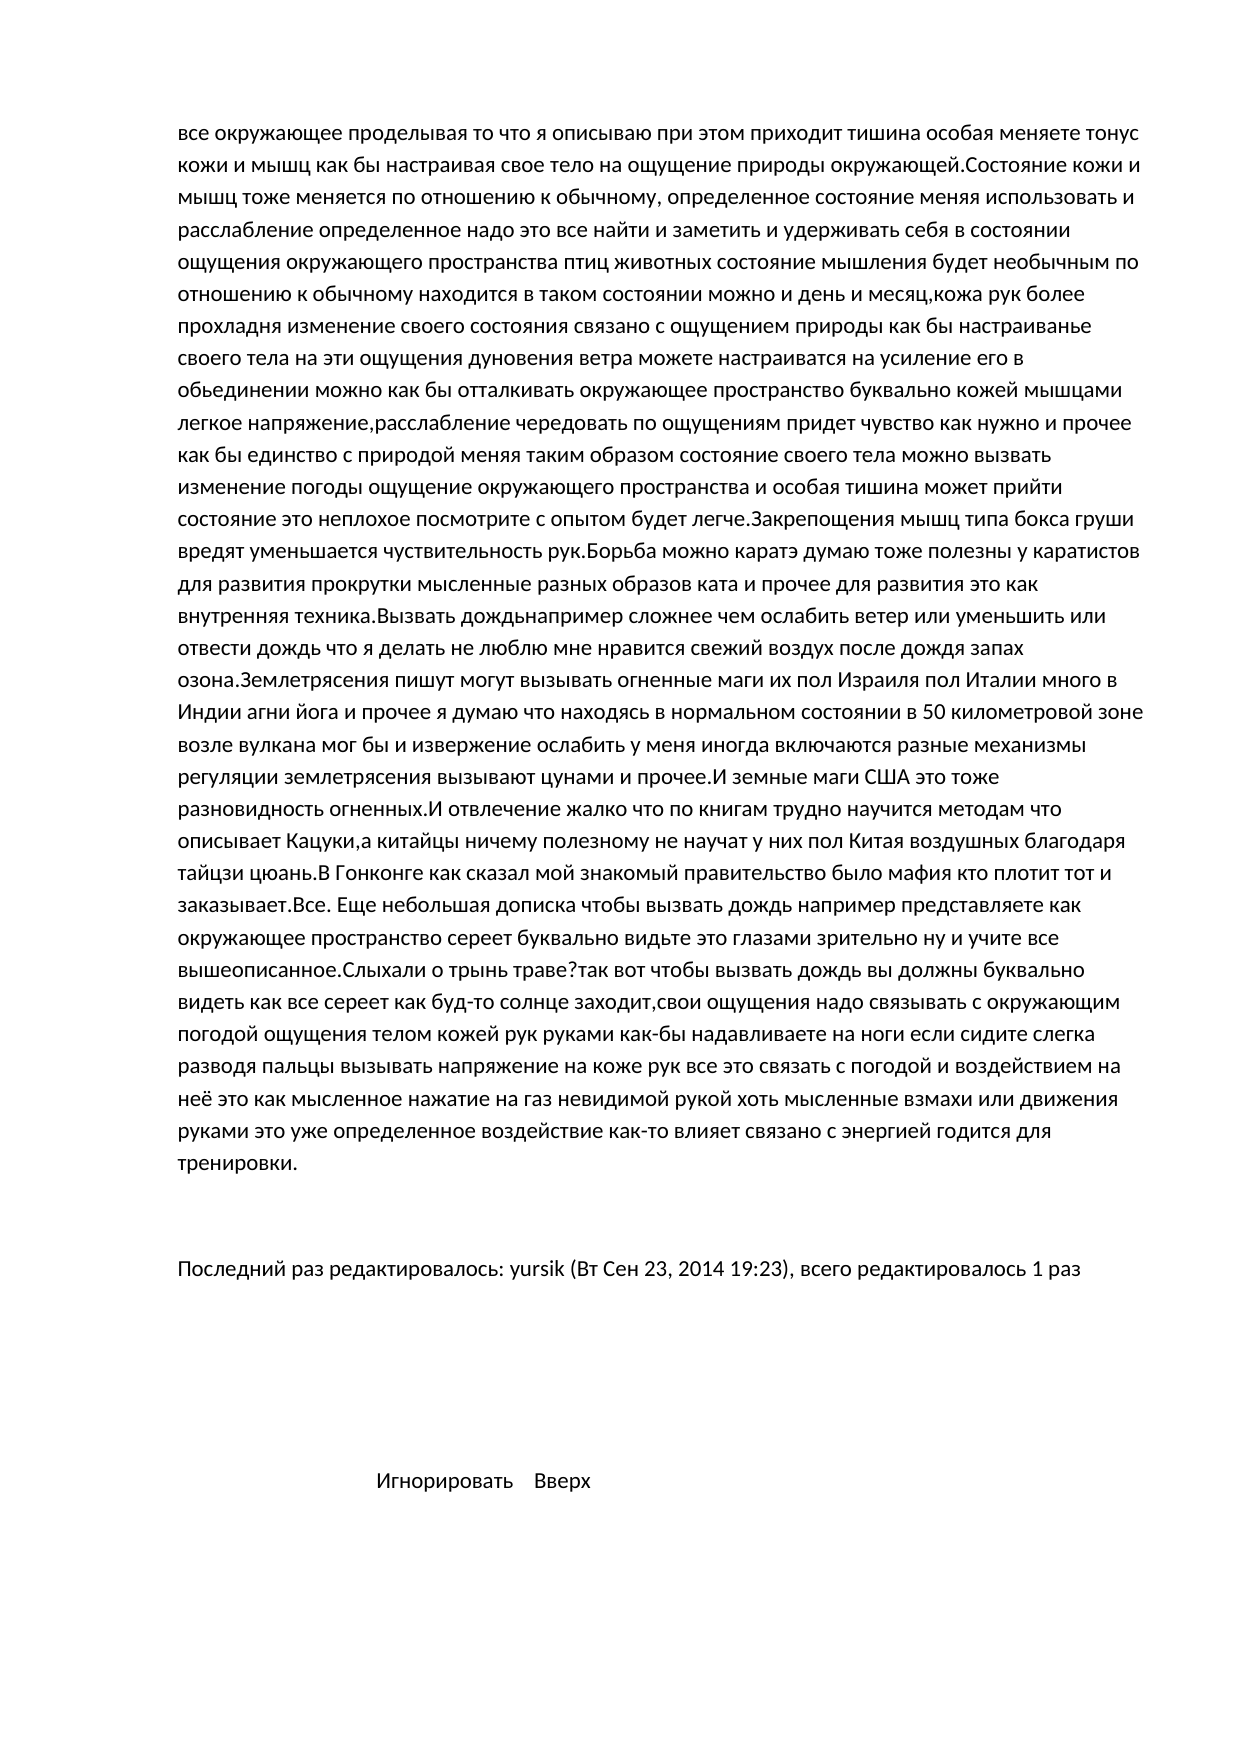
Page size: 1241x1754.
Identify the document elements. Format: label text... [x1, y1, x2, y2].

text Последний раз редактировалось: yursik (Вт Сен 23, 2014 19:23), всего редактировалось 1 раз [177, 1254, 1152, 1282]
text Игнорировать Вверх [177, 1466, 1152, 1494]
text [177, 118, 1152, 1176]
